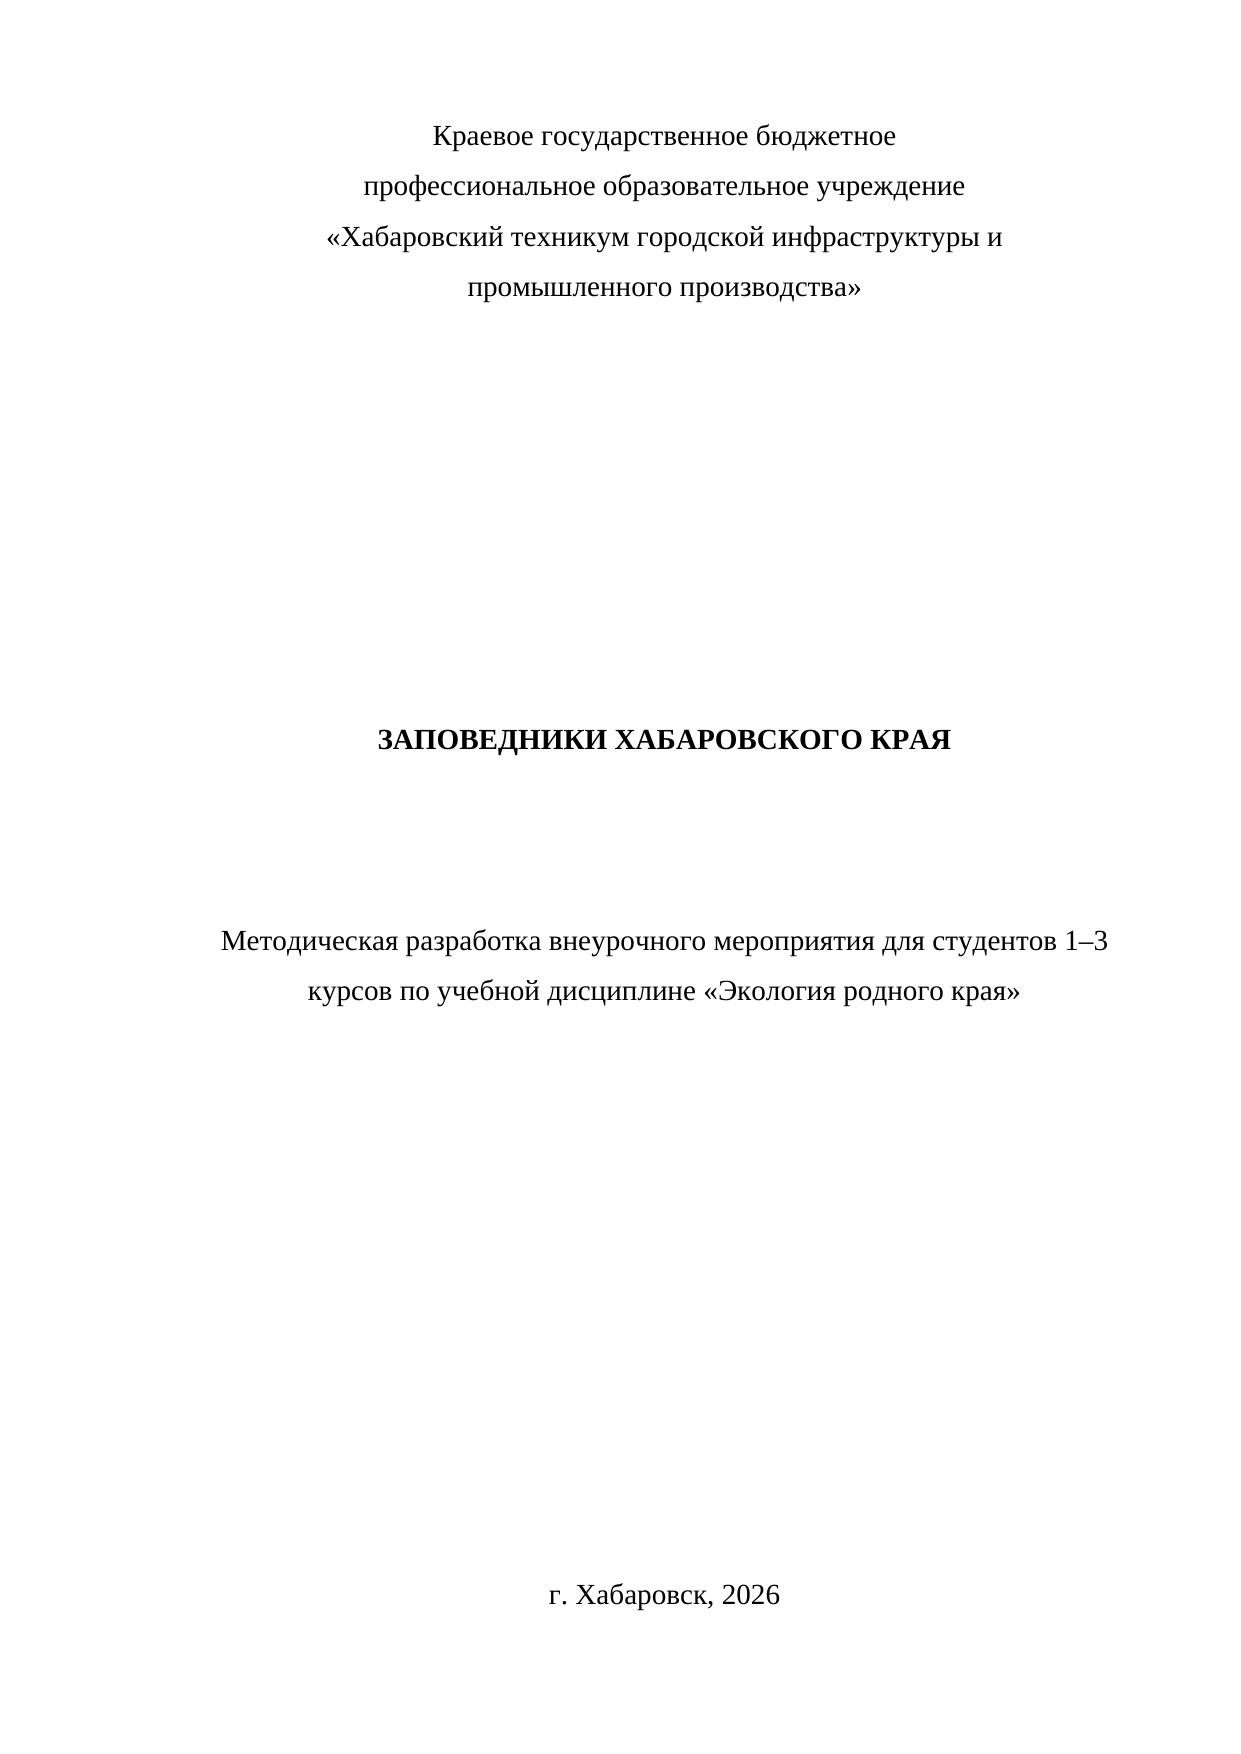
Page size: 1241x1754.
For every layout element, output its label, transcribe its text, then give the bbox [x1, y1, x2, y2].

text Краевое государственное бюджетное [177, 118, 1152, 152]
text «Хабаровский техникум городской инфраструктуры и [177, 219, 1152, 252]
text ЗАПОВЕДНИКИ ХАБАРОВСКОГО КРАЯ [177, 722, 1152, 755]
text профессиональное образовательное учреждение [177, 168, 1152, 202]
text промышленного производства» [177, 269, 1152, 303]
text Методическая разработка внеурочного мероприятия для студентов 1–3 курсов по учебной дисциплине «Экология родного края» [177, 923, 1152, 1007]
text г. Хабаровск, 2026 [177, 1577, 1152, 1611]
